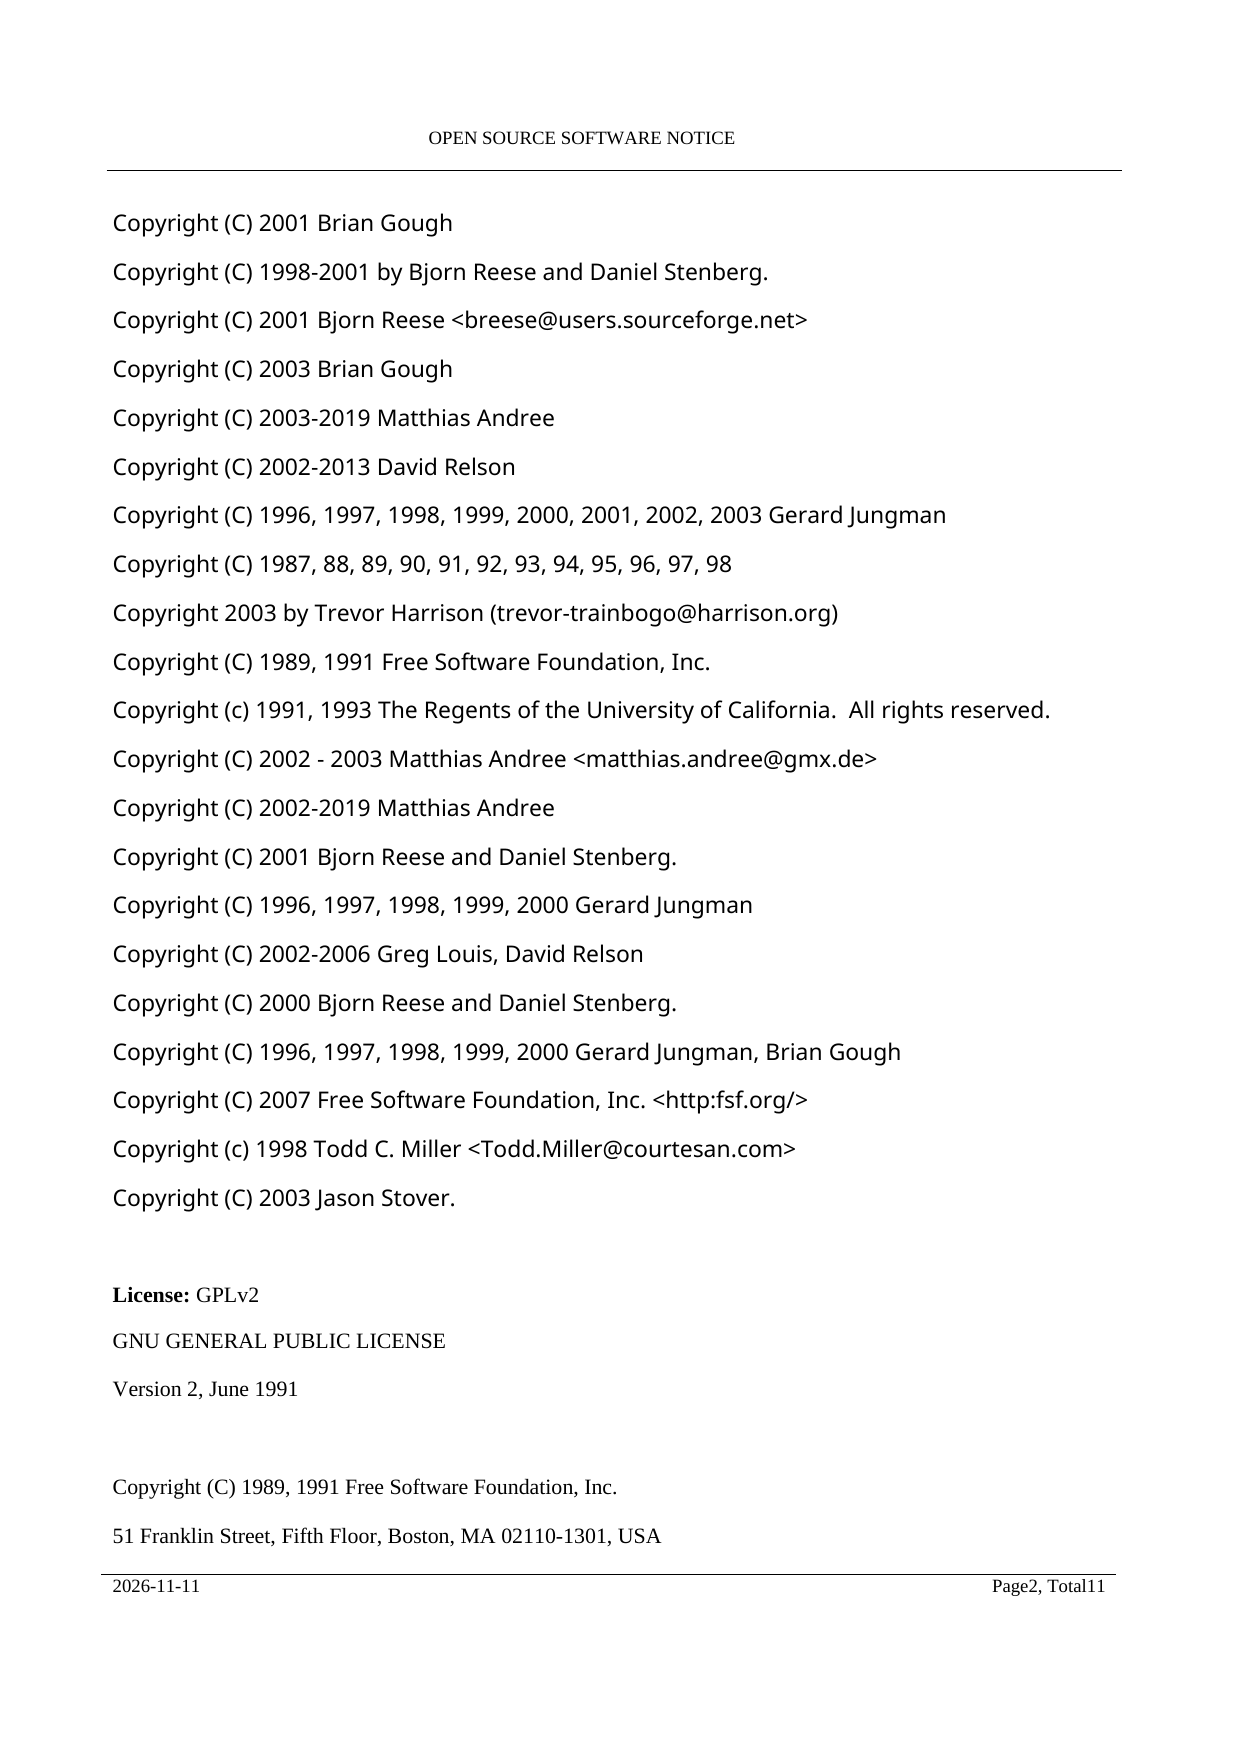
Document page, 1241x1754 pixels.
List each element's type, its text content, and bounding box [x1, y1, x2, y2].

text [112, 206, 1128, 1263]
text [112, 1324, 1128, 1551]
text License: GPLv2 [112, 1279, 1128, 1311]
